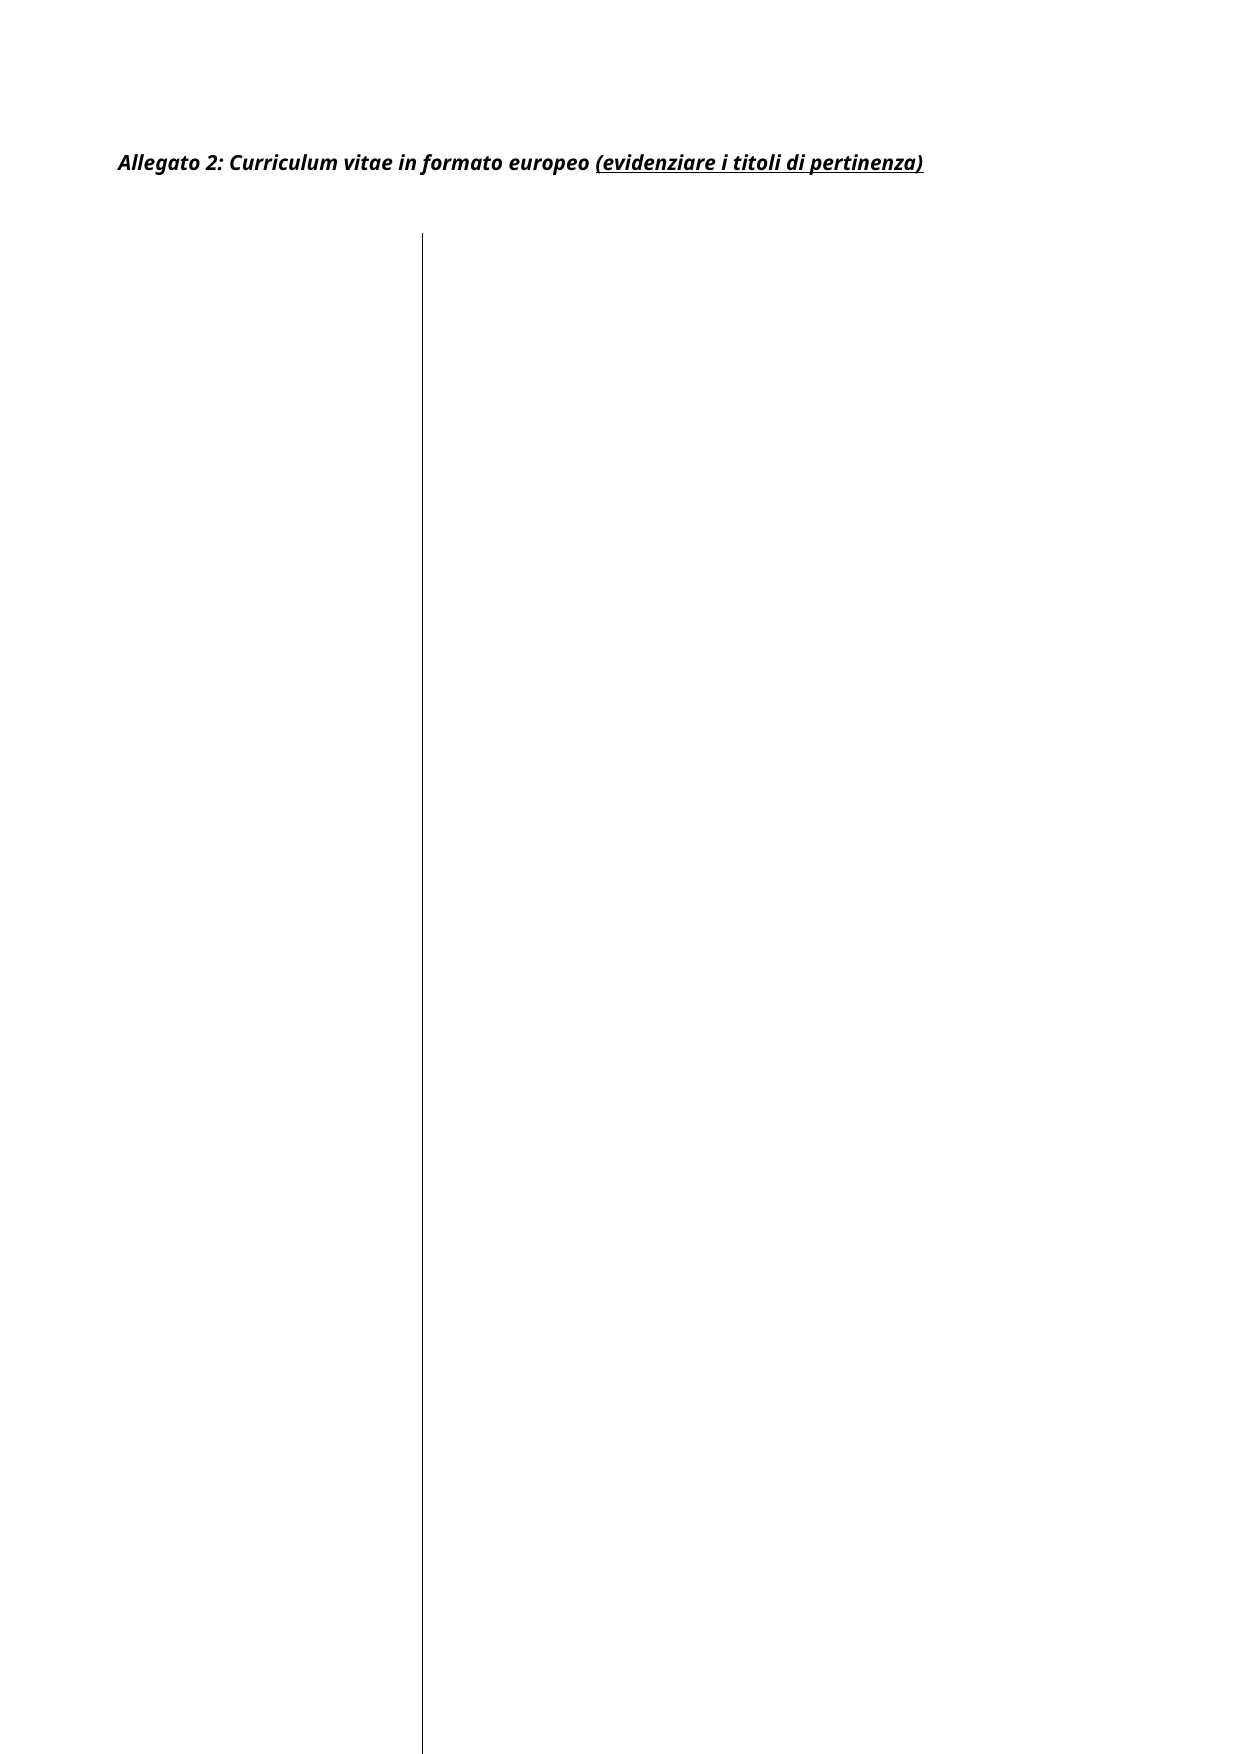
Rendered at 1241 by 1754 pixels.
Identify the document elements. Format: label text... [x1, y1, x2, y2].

text Allegato 2: Curriculum vitae in formato europeo (evidenziare i titoli di pertinenza) [118, 148, 1122, 176]
